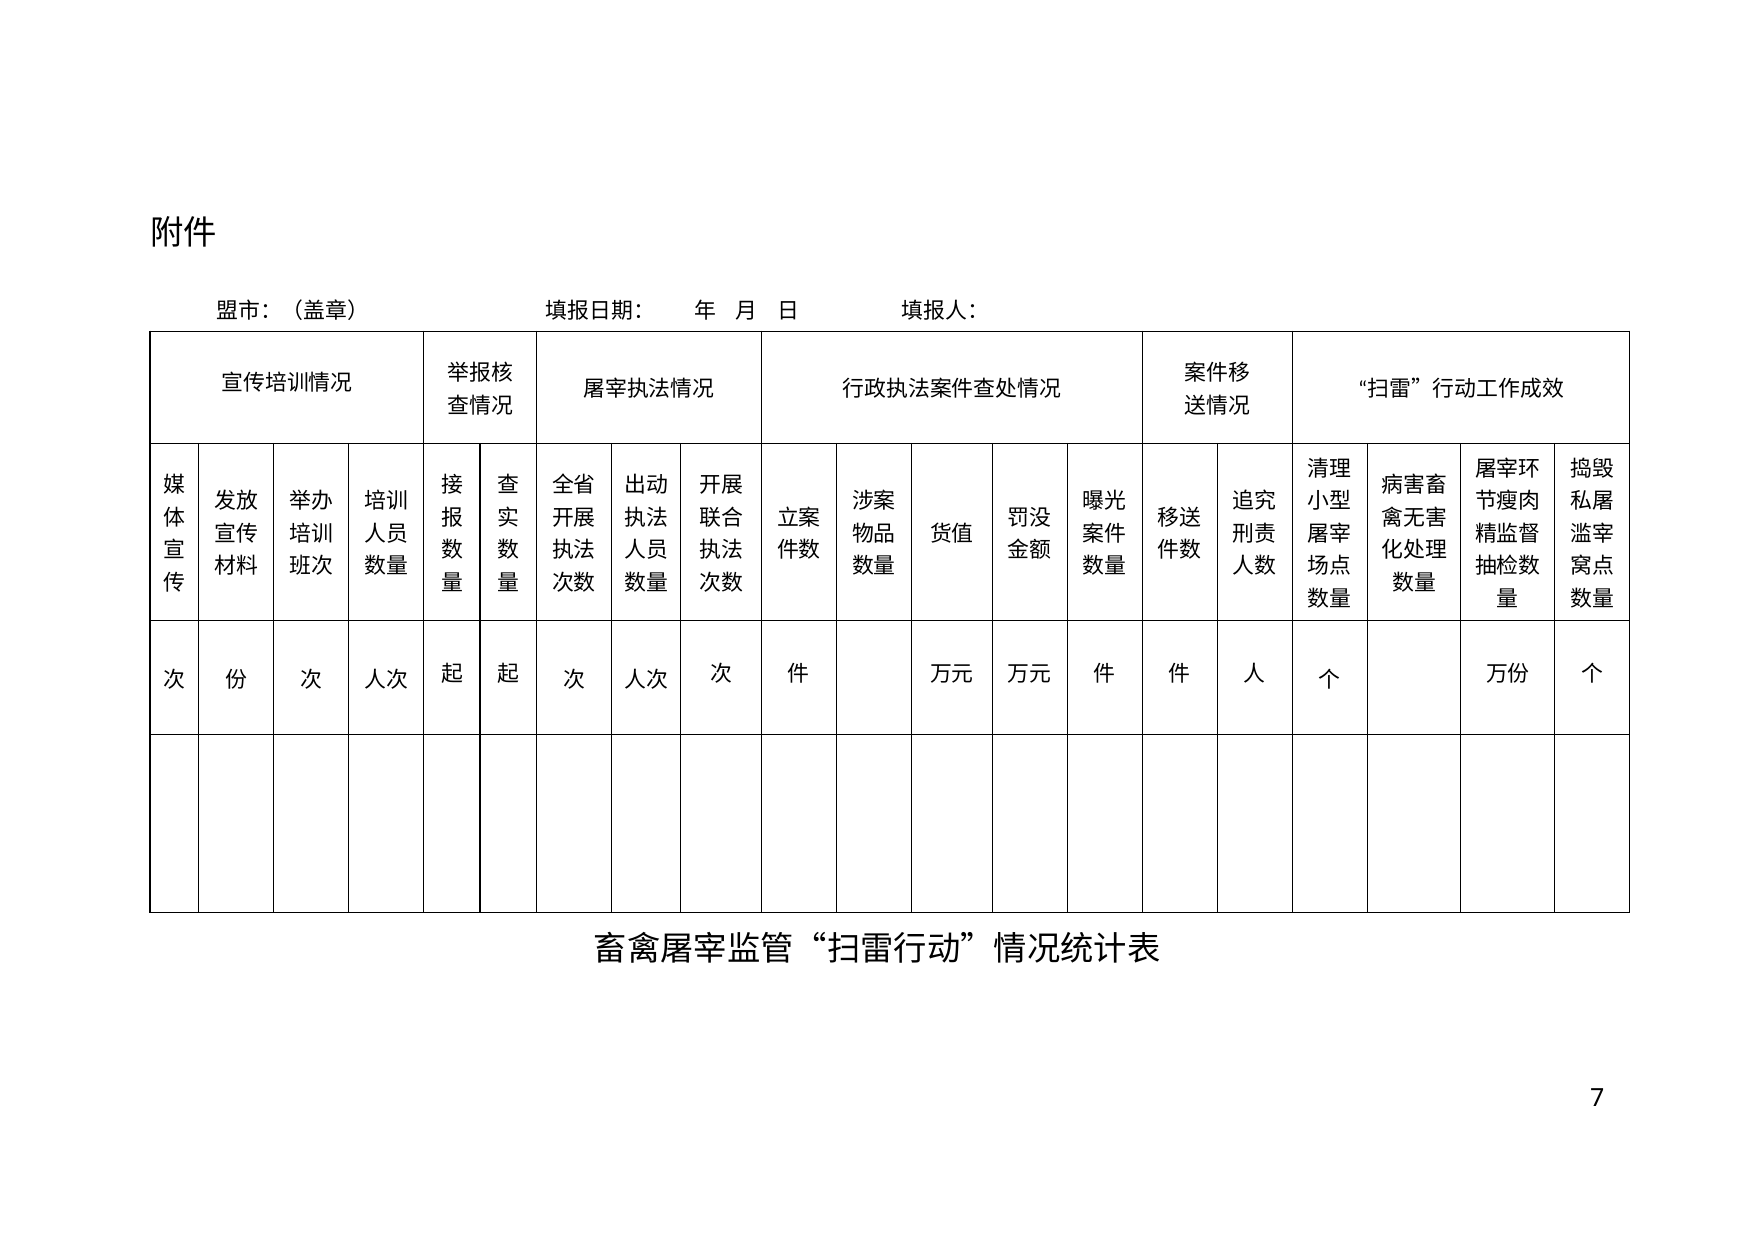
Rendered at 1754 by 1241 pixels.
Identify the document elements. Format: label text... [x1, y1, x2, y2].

table_cell 个 [1555, 621, 1629, 734]
table_cell [1218, 735, 1292, 912]
text 附件 [150, 198, 1604, 263]
table_cell 举报核 查情况 [424, 332, 536, 443]
table_cell [349, 735, 423, 912]
table_cell 立案件数 [762, 444, 836, 620]
table_cell 行政执法案件查处情况 [762, 332, 1142, 443]
table_cell 人 [1218, 621, 1292, 734]
table_cell [151, 735, 198, 912]
table_cell [612, 735, 680, 912]
table_cell 涉案物品数量 [837, 444, 911, 620]
table_cell [837, 735, 911, 912]
table_cell 媒体宣传 [151, 444, 198, 620]
table_cell [1368, 735, 1460, 912]
table_cell [762, 735, 836, 912]
table_cell [1293, 735, 1367, 912]
table_cell 万份 [1461, 621, 1554, 734]
table_cell 追究刑责人数 [1218, 444, 1292, 620]
table_cell [424, 735, 479, 912]
table_cell 查实数量 [481, 444, 536, 620]
table_cell 人次 [612, 621, 680, 734]
table_cell [912, 735, 992, 912]
table_cell 开展联合执法次数 [681, 444, 761, 620]
table_cell 出动执法人员数量 [612, 444, 680, 620]
table_cell 次 [681, 621, 761, 734]
table_cell 清理小型屠宰场点数量 [1293, 444, 1367, 620]
table_cell [1368, 621, 1460, 734]
table_cell 人次 [349, 621, 423, 734]
table_cell 屠宰环节瘦肉精监督抽检数量 [1461, 444, 1554, 620]
table_cell [537, 735, 611, 912]
table_cell 件 [762, 621, 836, 734]
table_cell [993, 735, 1067, 912]
table_cell [1068, 735, 1142, 912]
table_cell [681, 735, 761, 912]
table_cell [837, 621, 911, 734]
table_cell [1143, 735, 1217, 912]
table_cell 全省开展执法次数 [537, 444, 611, 620]
table_cell 起 [424, 621, 479, 734]
table_cell 宣传培训情况 [151, 332, 423, 443]
table_cell 病害畜禽无害化处理 数量 [1368, 444, 1460, 620]
table_cell 屠宰执法情况 [537, 332, 761, 443]
table_cell [199, 735, 273, 912]
table_cell 罚没金额 [993, 444, 1067, 620]
table_cell 捣毁私屠滥宰窝点数量 [1555, 444, 1629, 620]
table_cell 曝光案件数量 [1068, 444, 1142, 620]
table_cell 案件移 送情况 [1143, 332, 1292, 443]
text 畜禽屠宰监管“扫雷行动”情况统计表 [150, 913, 1604, 978]
table_cell 份 [199, 621, 273, 734]
table_cell 万元 [912, 621, 992, 734]
table_cell [1461, 735, 1554, 912]
table_cell 接报数量 [424, 444, 479, 620]
table_cell 件 [1068, 621, 1142, 734]
table_cell [274, 735, 348, 912]
table_cell 移送件数 [1143, 444, 1217, 620]
table_cell 举办培训班次 [274, 444, 348, 620]
table_cell 次 [537, 621, 611, 734]
table_cell 起 [481, 621, 536, 734]
table_cell 培训人员数量 [349, 444, 423, 620]
table_cell 次 [151, 621, 198, 734]
table_cell 货值 [912, 444, 992, 620]
table_cell 万元 [993, 621, 1067, 734]
table_cell [1555, 735, 1629, 912]
table_cell 发放宣传材料 [199, 444, 273, 620]
table_cell 个 [1293, 621, 1367, 734]
table_cell 次 [274, 621, 348, 734]
table_cell [481, 735, 536, 912]
table_cell 件 [1143, 621, 1217, 734]
table_header 盟市：（盖章） 填报日期： 年 月 日 填报人： [150, 287, 1629, 331]
table_cell “扫雷”行动工作成效 [1293, 332, 1629, 443]
